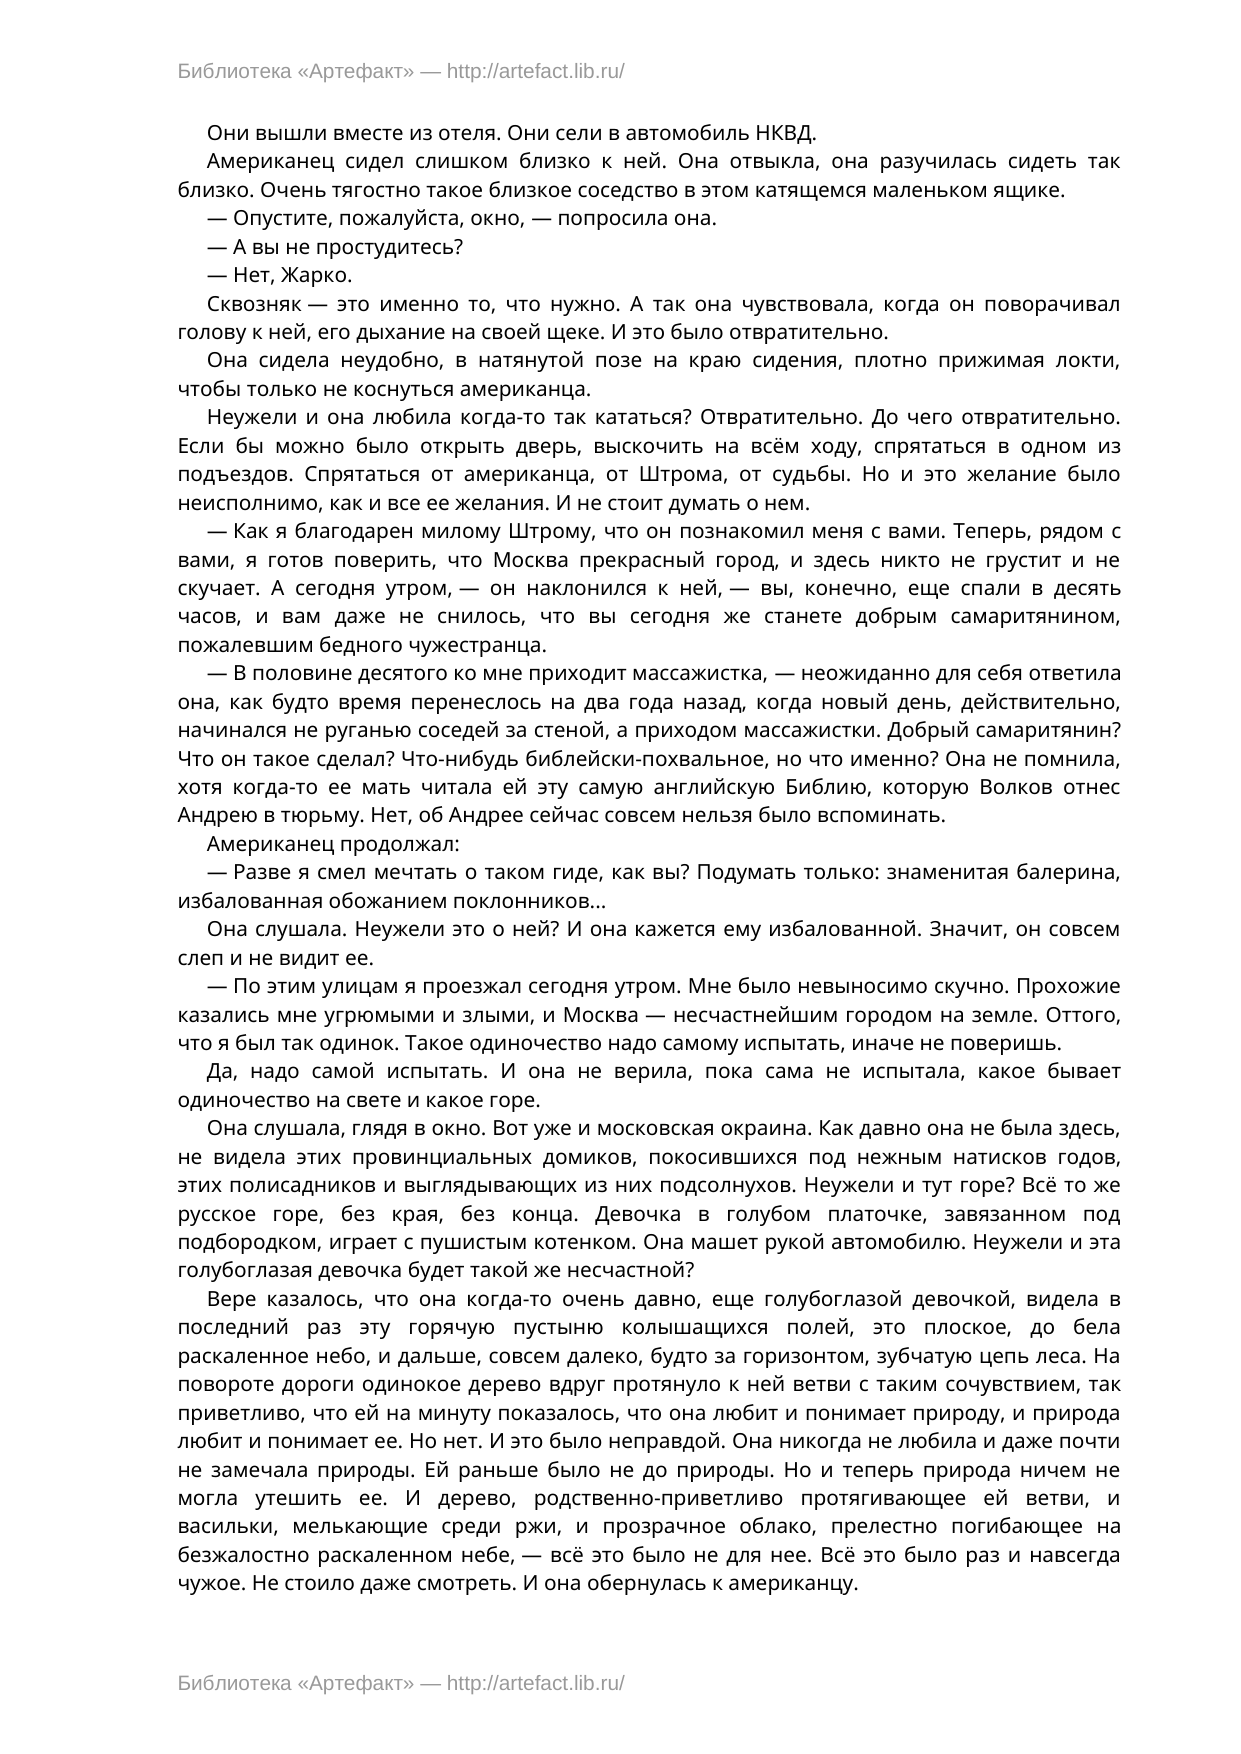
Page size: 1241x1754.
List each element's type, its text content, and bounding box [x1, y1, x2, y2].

text Сквозняк — это именно то, что нужно. А так она чувствовала, когда он поворачивал голову к ней, его дыхание на своей щеке. И это было отвратительно. [177, 289, 1122, 346]
text — Нет, Жарко. [177, 260, 1122, 289]
text Вере казалось, что она когда-то очень давно, еще голубоглазой девочкой, видела в последний раз эту горячую пустыню колышащихся полей, это плоское, до бела раскаленное небо, и дальше, совсем далеко, будто за горизонтом, зубчатую цепь леса. На повороте дороги одинокое дерево вдруг протянуло к ней ветви с таким сочувствием, так приветливо, что ей на минуту показалось, что она любит и понимает природу, и природа любит и понимает ее. Но нет. И это было неправдой. Она никогда не любила и даже почти не замечала природы. Ей раньше было не до природы. Но и теперь природа ничем не могла утешить ее. И дерево, родственно-приветливо протягивающее ей ветви, и васильки, мелькающие среди ржи, и прозрачное облако, прелестно погибающее на безжалостно раскаленном небе, — всё это было не для нее. Всё это было раз и навсегда чужое. Не стоило даже смотреть. И она обернулась к американцу. [177, 1284, 1122, 1597]
text Она слушала. Неужели это о ней? И она кажется ему избалованной. Значит, он совсем слеп и не видит ее. [177, 914, 1122, 971]
text — По этим улицам я проезжал сегодня утром. Мне было невыносимо скучно. Прохожие казались мне угрюмыми и злыми, и Москва — несчастнейшим городом на земле. Оттого, что я был так одинок. Такое одиночество надо самому испытать, иначе не поверишь. [177, 971, 1122, 1057]
text Она слушала, глядя в окно. Вот уже и московская окраина. Как давно она не была здесь, не видела этих провинциальных домиков, покосившихся под нежным натисков годов, этих полисадников и выглядывающих из них подсолнухов. Неужели и тут горе? Всё то же русское горе, без края, без конца. Девочка в голубом платочке, завязанном под подбородком, играет с пушистым котенком. Она машет рукой автомобилю. Неужели и эта голубоглазая девочка будет такой же несчастной? [177, 1113, 1122, 1284]
text — Как я благодарен милому Штрому, что он познакомил меня с вами. Теперь, рядом с вами, я готов поверить, что Москва прекрасный город, и здесь никто не грустит и не скучает. А сегодня утром, — он наклонился к ней, — вы, конечно, еще спали в десять часов, и вам даже не снилось, что вы сегодня же станете добрым самаритянином, пожалевшим бедного чужестранца. [177, 516, 1122, 658]
text — Разве я смел мечтать о таком гиде, как вы? Подумать только: знаменитая балерина, избалованная обожанием поклонников... [177, 857, 1122, 914]
text Американец продолжал: [177, 829, 1122, 857]
text Да, надо самой испытать. И она не верила, пока сама не испытала, какое бывает одиночество на свете и какое горе. [177, 1057, 1122, 1113]
text — Опустите, пожалуйста, окно, — попросила она. [177, 203, 1122, 232]
text — В половине десятого ко мне приходит массажистка, — неожиданно для себя ответила она, как будто время перенеслось на два года назад, когда новый день, действительно, начинался не руганью соседей за стеной, а приходом массажистки. Добрый самаритянин? Что он такое сделал? Что-нибудь библейски-похвальное, но что именно? Она не помнила, хотя когда-то ее мать читала ей эту самую английскую Библию, которую Волков отнес Андрею в тюрьму. Нет, об Андрее сейчас совсем нельзя было вспоминать. [177, 658, 1122, 829]
text Они вышли вместе из отеля. Они сели в автомобиль НКВД. [177, 118, 1122, 147]
text Она сидела неудобно, в натянутой позе на краю сидения, плотно прижимая локти, чтобы только не коснуться американца. [177, 346, 1122, 402]
text Американец сидел слишком близко к ней. Она отвыкла, она разучилась сидеть так близко. Очень тягостно такое близкое соседство в этом катящемся маленьком ящике. [177, 147, 1122, 203]
text — А вы не простудитесь? [177, 232, 1122, 260]
text Неужели и она любила когда-то так кататься? Отвратительно. До чего отвратительно. Если бы можно было открыть дверь, выскочить на всём ходу, спрятаться в одном из подъездов. Спрятаться от американца, от Штрома, от судьбы. Но и это желание было неисполнимо, как и все ее желания. И не стоит думать о нем. [177, 402, 1122, 516]
